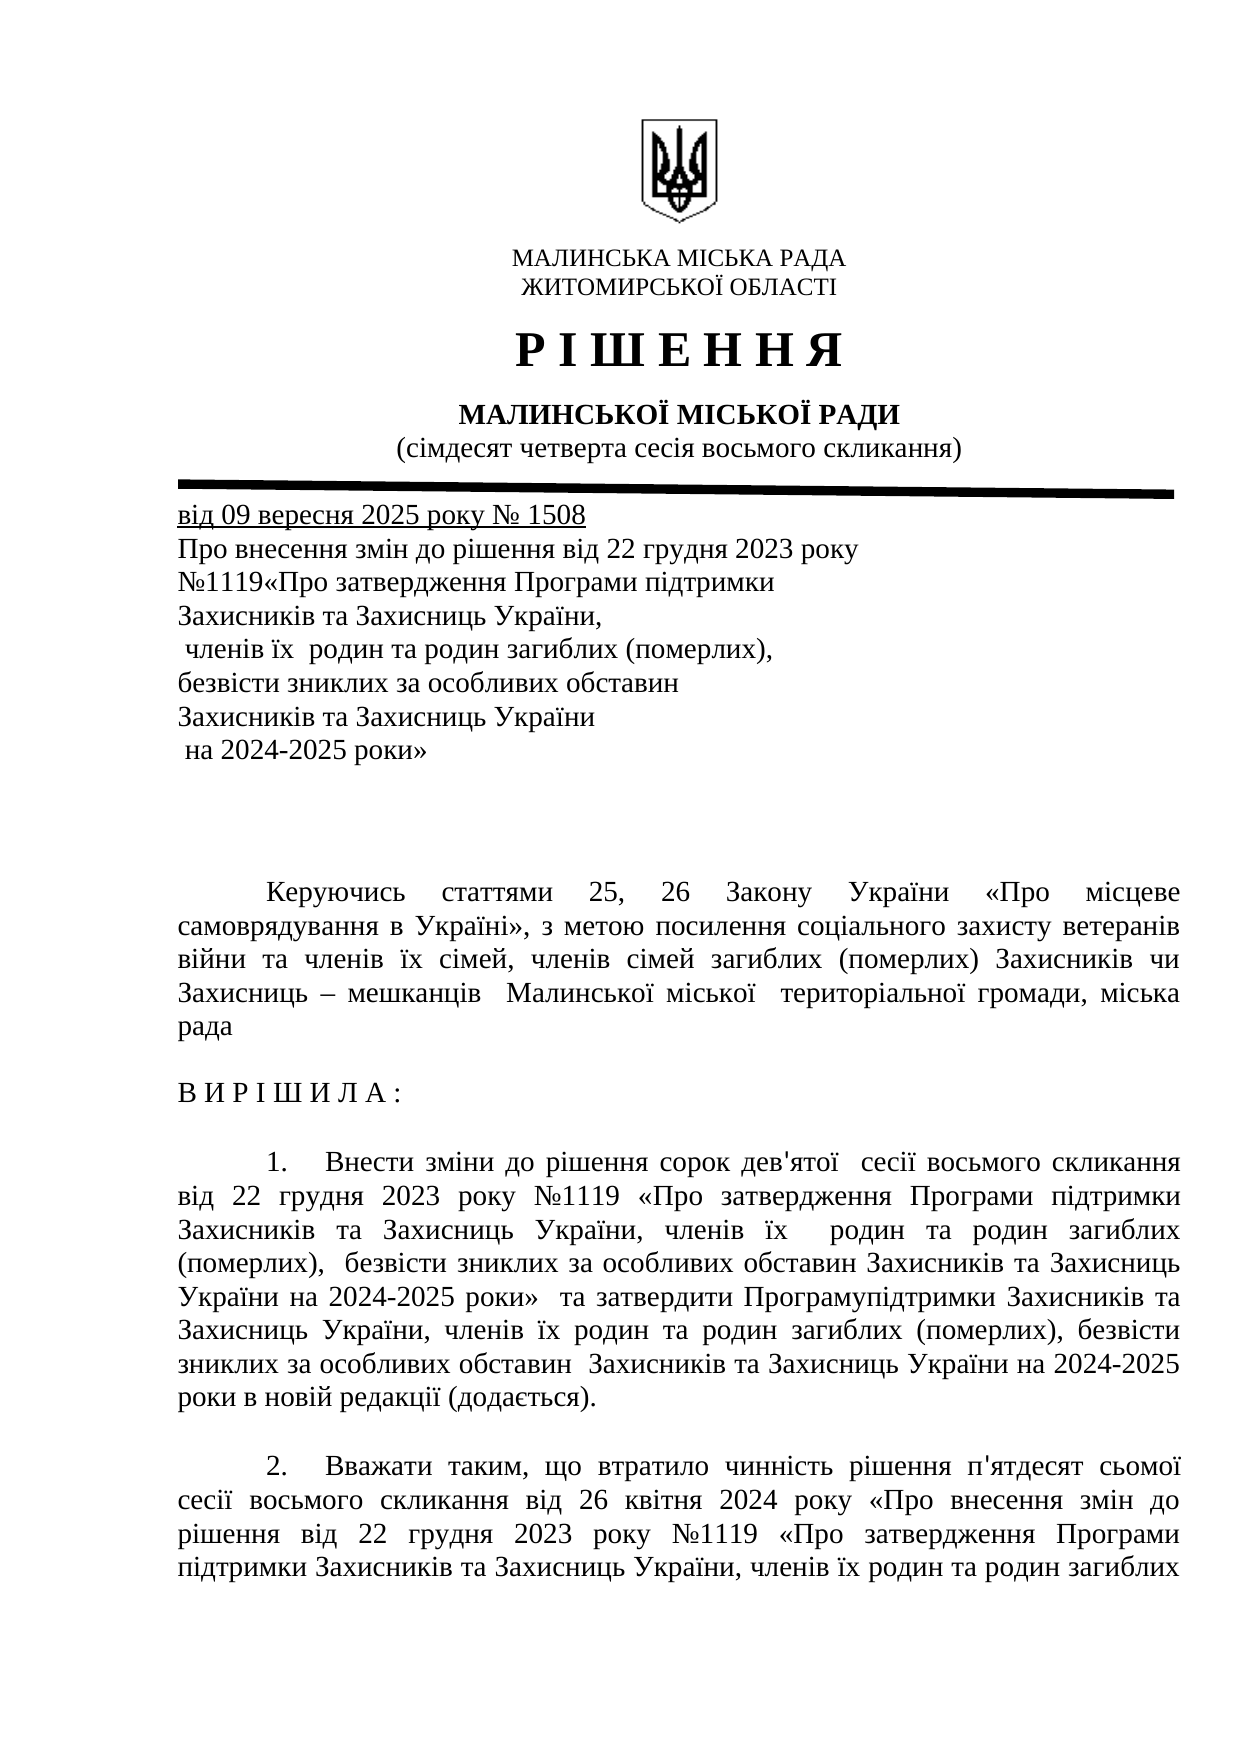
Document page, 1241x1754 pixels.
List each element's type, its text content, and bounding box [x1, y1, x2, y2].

text на 2024-2025 роки» [177, 732, 1181, 766]
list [177, 1447, 1181, 1583]
text ЖИТОМИРСЬКОЇ ОБЛАСТІ [177, 272, 1181, 301]
text від 09 вересня 2025 року № 1508 [177, 497, 1181, 531]
text Р І Ш Е Н Н я [177, 320, 1181, 378]
list Внести зміни до рішення сорок дев'ятої сесії восьмого скликання від 22 грудня 2023 року №1119 «Про затвердження Програми підтримки Захисників та Захисниць України, членів їх родин та родин загиблих (померлих), безвісти зниклих за особливих обставин Захисників та Захисниць України на 2024-2025 роки» та затвердити Програмупідтримки Захисників та Захисниць України, членів їх родин та родин загиблих (померлих), безвісти зниклих за особливих обставин Захисників та Захисниць України на 2024-2025 роки в новій редакції (додається). [177, 1143, 1181, 1413]
text Захисників та Захисниць України, [177, 598, 1181, 632]
text В И Р І Ш И Л А : [177, 1076, 1181, 1109]
text членів їх родин та родин загиблих (померлих), [177, 632, 1181, 665]
text безвісти зниклих за особливих обставин [177, 665, 1181, 699]
text Про внесення змін до рішення від 22 грудня 2023 року [177, 531, 1181, 564]
text Захисників та Захисниць України [177, 699, 1181, 732]
picture [635, 118, 723, 225]
text №1119«Про затвердження Програми підтримки [177, 564, 1181, 598]
text (сімдесят четверта сесія восьмого скликання) [177, 430, 1181, 464]
text МАЛИНСЬКА МІСЬКА РАДА [177, 243, 1181, 272]
text Керуючись статтями 25, 26 Закону України «Про місцеве самоврядування в Україні», з метою посилення соціального захисту ветеранів війни та членів їх сімей, членів сімей загиблих (померлих) Захисників чи Захисниць – мешканців Малинської міської територіальної громади, міська рада [177, 874, 1181, 1042]
text малинської МІСЬКОЇ ради [177, 397, 1181, 430]
